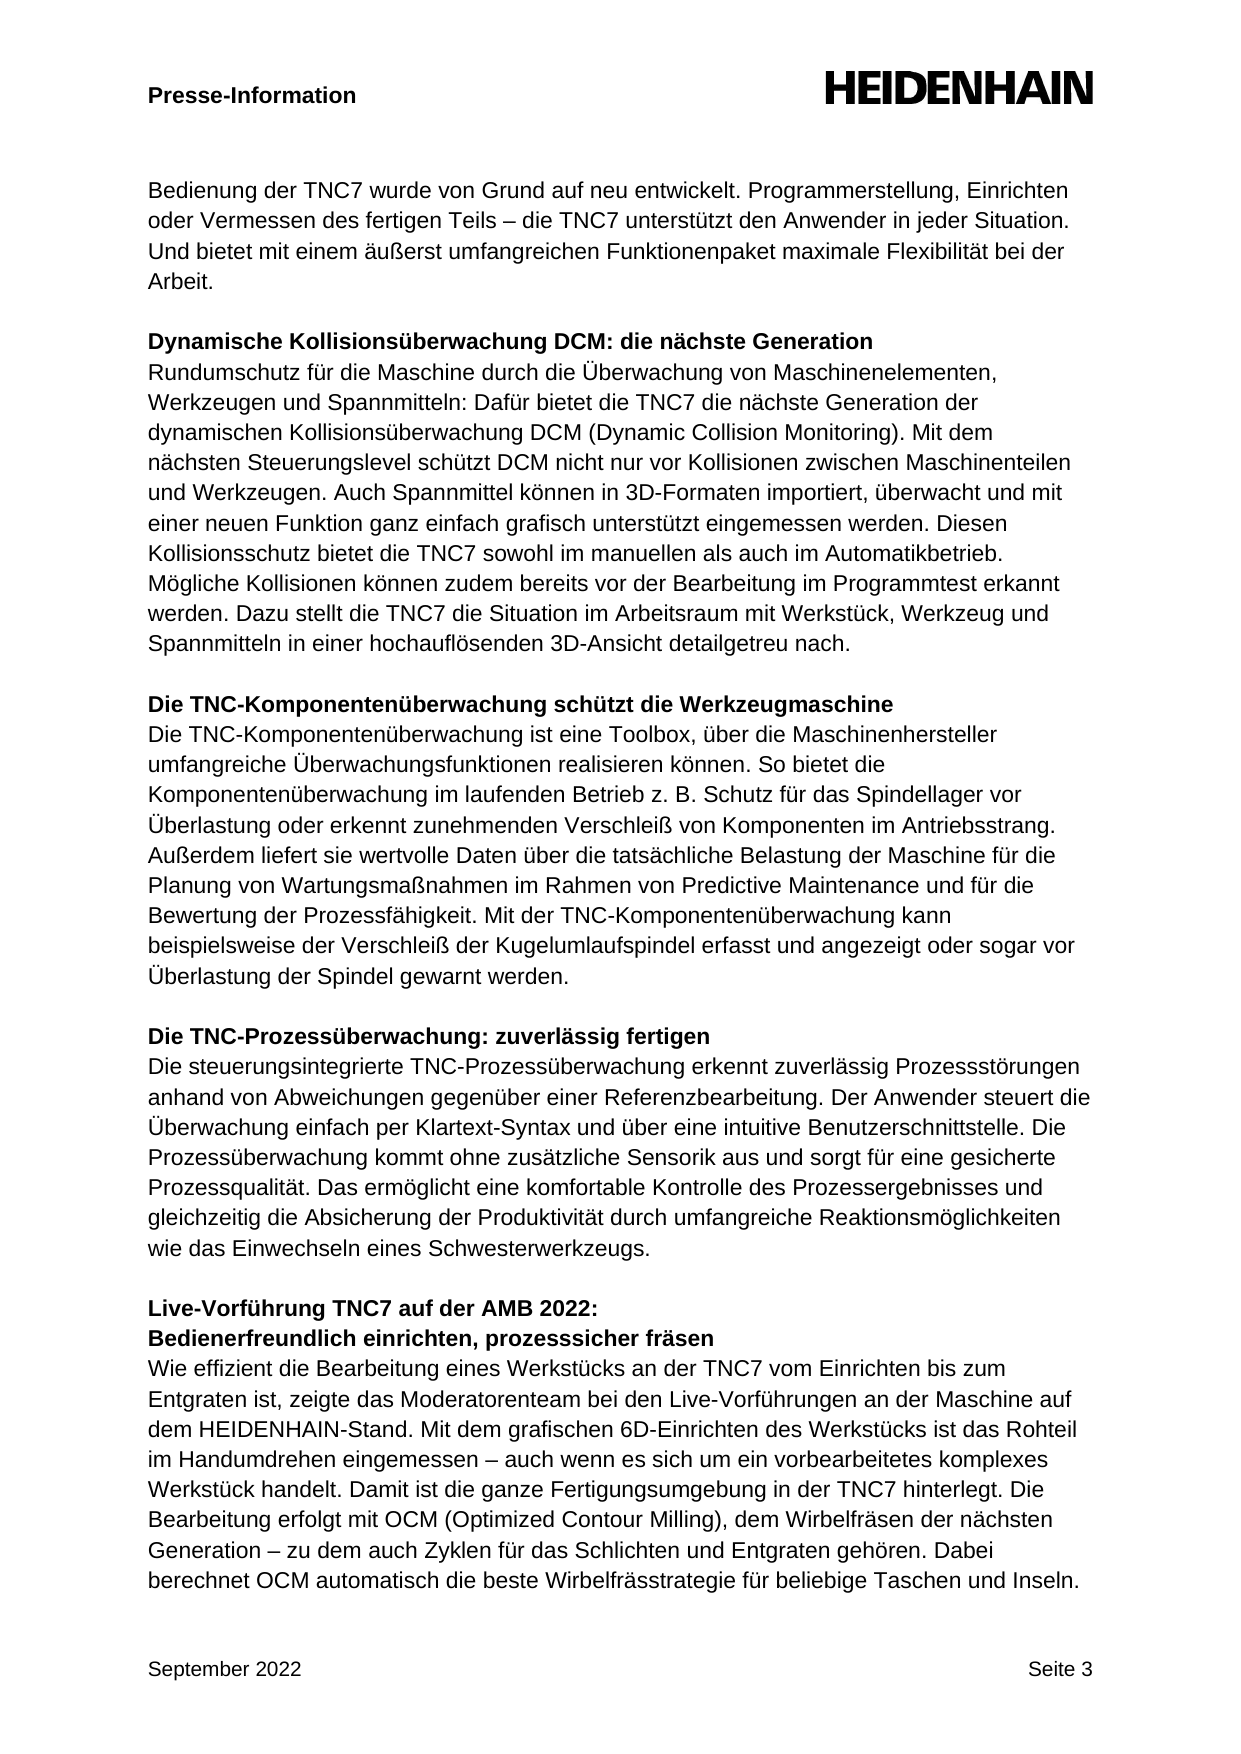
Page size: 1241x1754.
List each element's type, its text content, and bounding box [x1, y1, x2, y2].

text Die TNC-Prozessüberwachung: zuverlässig fertigen [148, 1023, 1092, 1049]
text Bedienerfreundlich einrichten, prozesssicher fräsen [148, 1325, 1092, 1351]
text Rundumschutz für die Maschine durch die Überwachung von Maschinenelementen, Werkzeugen und Spannmitteln: Dafür bietet die TNC7 die nächste Generation der dynamischen Kollisionsüberwachung DCM (Dynamic Collision Monitoring). Mit dem nächsten Steuerungslevel schützt DCM nicht nur vor Kollisionen zwischen Maschinenteilen und Werkzeugen. Auch Spannmittel können in 3D-Formaten importiert, überwacht und mit einer neuen Funktion ganz einfach grafisch unterstützt eingemessen werden. Diesen Kollisionsschutz bietet die TNC7 sowohl im manuellen als auch im Automatikbetrieb. Mögliche Kollisionen können zudem bereits vor der Bearbeitung im Programmtest erkannt werden. Dazu stellt die TNC7 die Situation im Arbeitsraum mit Werkstück, Werkzeug und Spannmitteln in einer hochauflösenden 3D-Ansicht detailgetreu nach. [148, 358, 1092, 657]
text Live-Vorführung TNC7 auf der AMB 2022: [148, 1295, 1092, 1321]
text Die TNC-Komponentenüberwachung schützt die Werkzeugmaschine [148, 691, 1092, 717]
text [148, 177, 1092, 294]
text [148, 1355, 1092, 1593]
text Die steuerungsintegrierte TNC-Prozessüberwachung erkennt zuverlässig Prozessstörungen anhand von Abweichungen gegenüber einer Referenzbearbeitung. Der Anwender steuert die Überwachung einfach per Klartext-Syntax und über eine intuitive Benutzerschnittstelle. Die Prozessüberwachung kommt ohne zusätzliche Sensorik aus und sorgt für eine gesicherte Prozessqualität. Das ermöglicht eine komfortable Kontrolle des Prozessergebnisses und gleichzeitig die Absicherung der Produktivität durch umfangreiche Reaktionsmöglichkeiten wie das Einwechseln eines Schwesterwerkzeugs. [148, 1053, 1092, 1261]
text Die TNC-Komponentenüberwachung ist eine Toolbox, über die Maschinenhersteller umfangreiche Überwachungsfunktionen realisieren können. So bietet die Komponentenüberwachung im laufenden Betrieb z. B. Schutz für das Spindellager vor Überlastung oder erkennt zunehmenden Verschleiß von Komponenten im Antriebsstrang. Außerdem liefert sie wertvolle Daten über die tatsächliche Belastung der Maschine für die Planung von Wartungsmaßnahmen im Rahmen von Predictive Maintenance und für die Bewertung der Prozessfähigkeit. Mit der TNC-Komponentenüberwachung kann beispielsweise der Verschleiß der Kugelumlaufspindel erfasst und angezeigt oder sogar vor Überlastung der Spindel gewarnt werden. [148, 721, 1092, 989]
text Dynamische Kollisionsüberwachung DCM: die nächste Generation [148, 328, 1092, 354]
picture [825, 71, 1093, 104]
